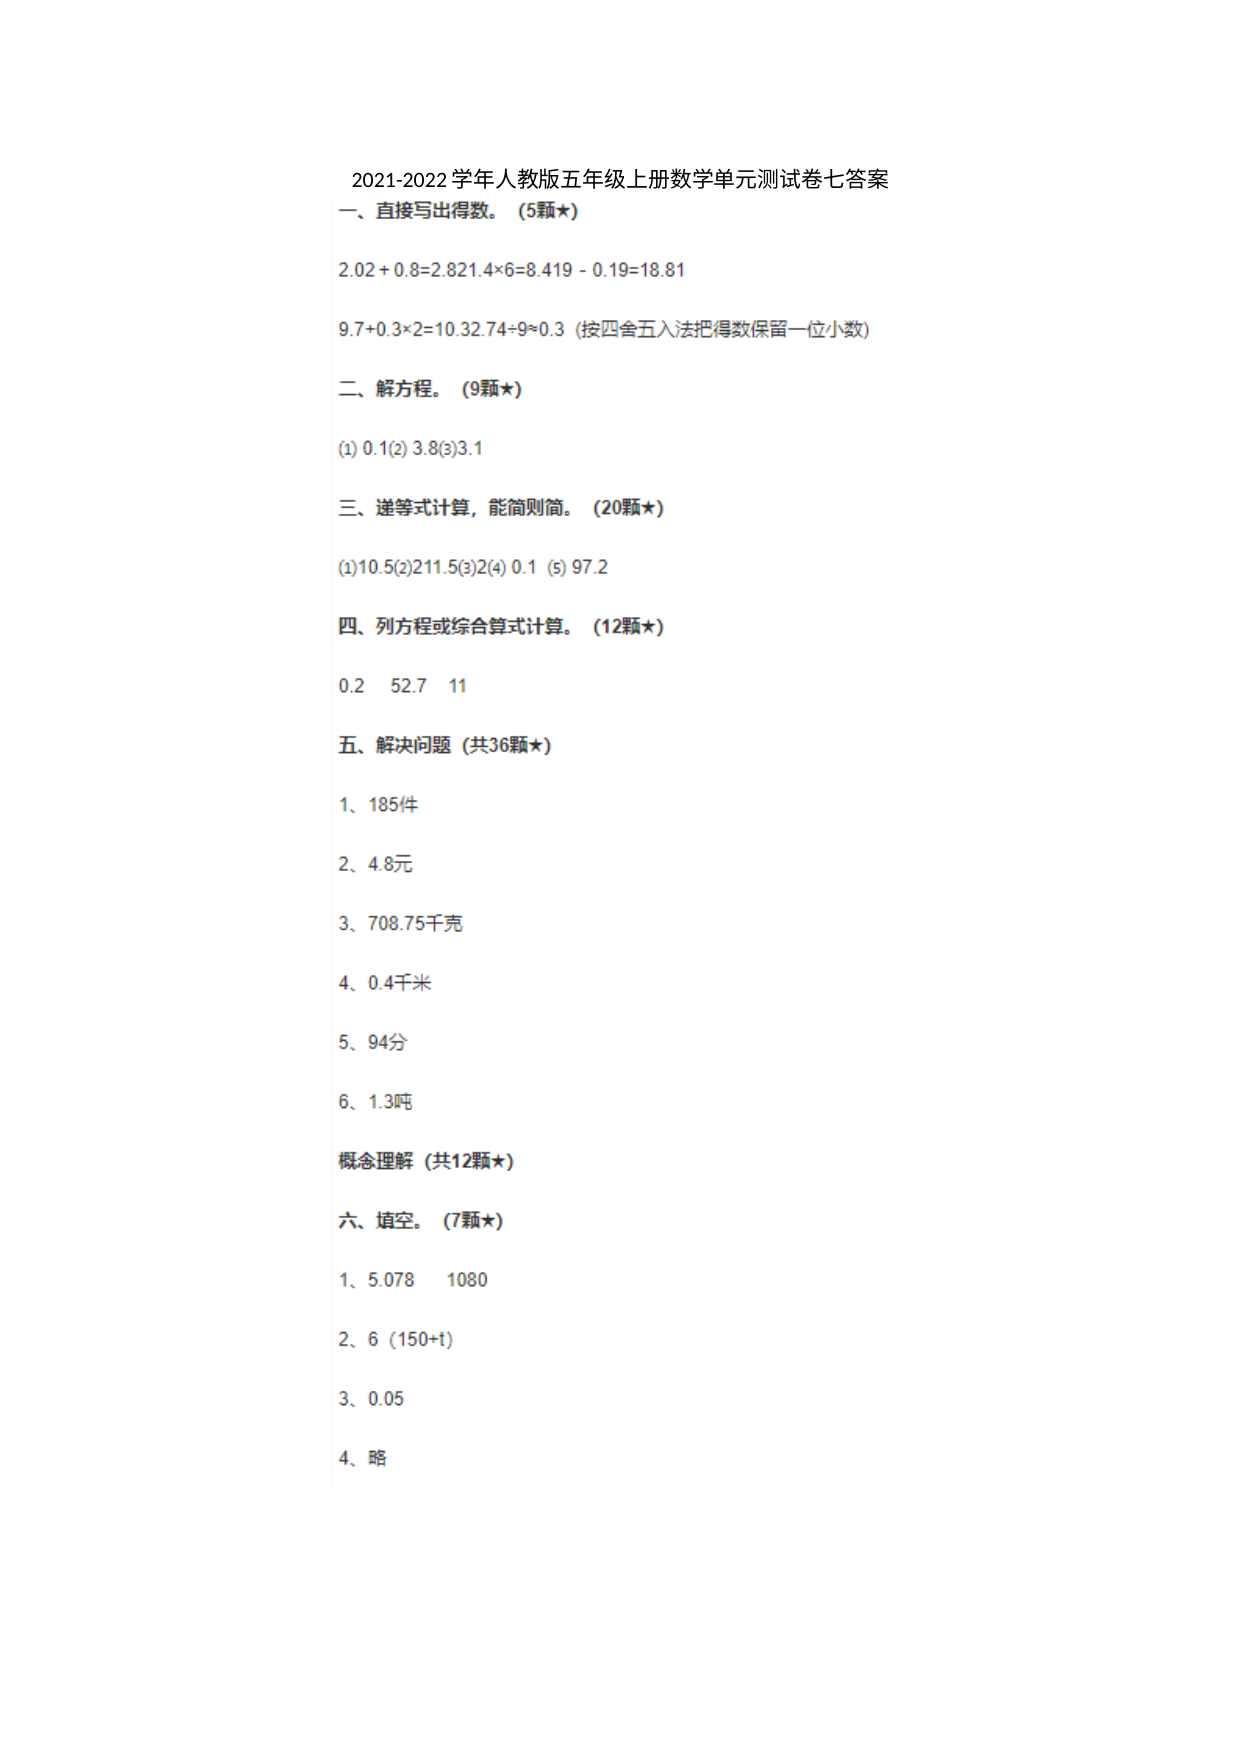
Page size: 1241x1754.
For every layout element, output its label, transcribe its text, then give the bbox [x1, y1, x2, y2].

text 2021-2022学年人教版五年级上册数学单元测试卷七答案 [187, 162, 1053, 194]
picture [298, 194, 942, 1490]
